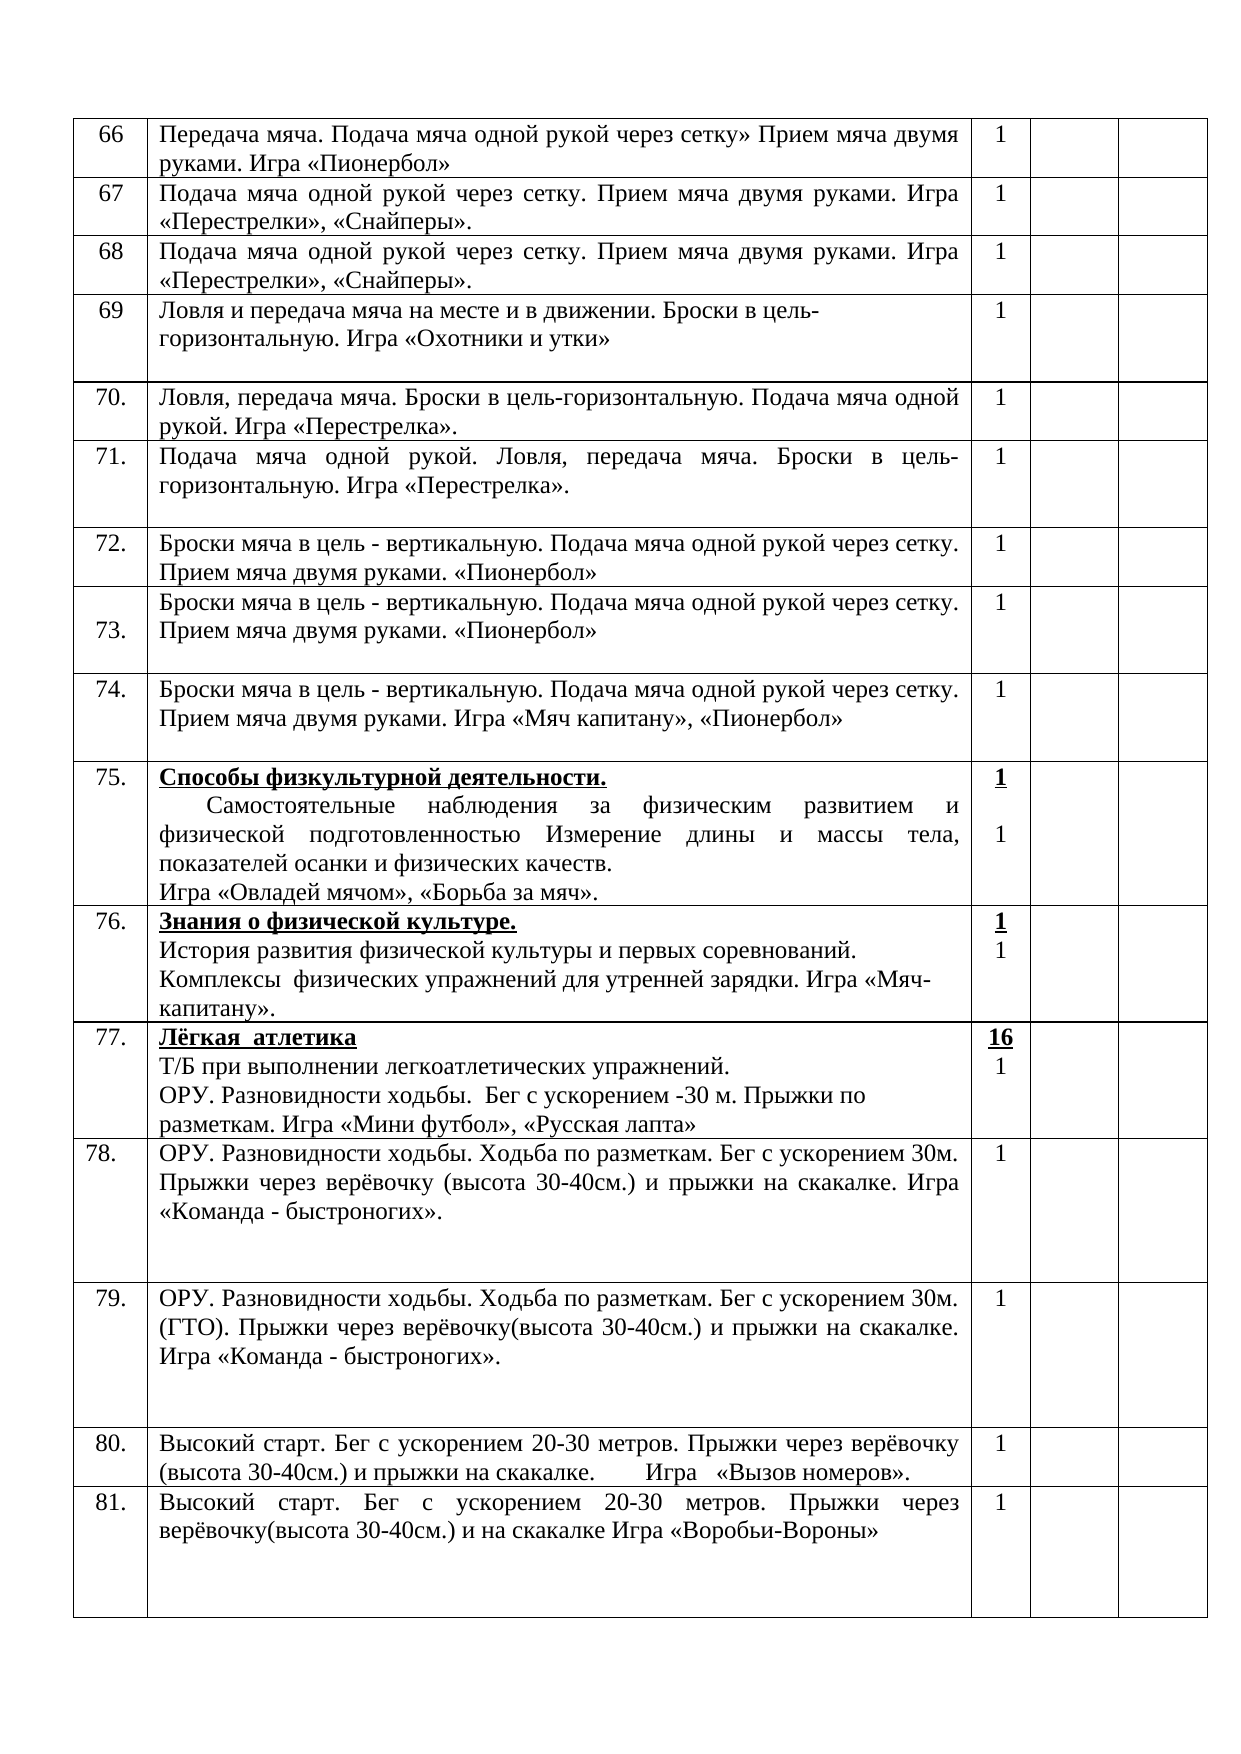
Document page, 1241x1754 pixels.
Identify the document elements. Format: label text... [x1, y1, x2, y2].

table_cell 1 [972, 1487, 1030, 1617]
table_cell [1119, 1283, 1207, 1427]
table_cell 79. [74, 1283, 147, 1427]
table_cell Знания о физической культуре. История развития физической культуры и первых соревнований. Комплексы физических упражнений для утренней зарядки. Игра «Мяч-капитану». [148, 906, 971, 1021]
table_cell [1031, 441, 1118, 527]
table_cell 81. [74, 1487, 147, 1617]
table_cell Броски мяча в цель - вертикальную. Подача мяча одной рукой через сетку. Прием мяча двумя руками. Игра «Мяч капитану», «Пионербол» [148, 674, 971, 761]
table_cell [1031, 1487, 1118, 1617]
table_cell [1119, 762, 1207, 905]
table_cell 75. [74, 762, 147, 905]
table_cell ОРУ. Разновидности ходьбы. Ходьба по разметкам. Бег с ускорением 30м. Прыжки через верёвочку (высота 30-40см.) и прыжки на скакалке. Игра «Команда - быстроногих». [148, 1139, 971, 1282]
table_cell Способы физкультурной деятельности. Самостоятельные наблюдения за физическим развитием и физической подготовленностью Измерение длины и массы тела, показателей осанки и физических качеств. Игра «Овладей мячом», «Борьба за мяч». [148, 762, 971, 905]
table_cell 70. [74, 383, 147, 440]
table_cell Высокий старт. Бег с ускорением 20-30 метров. Прыжки через верёвочку(высота 30-40см.) и на скакалке Игра «Воробьи-Вороны» [148, 1487, 971, 1617]
table_cell [1031, 295, 1118, 381]
table_cell 1 [972, 1428, 1030, 1486]
table_cell [1031, 528, 1118, 586]
table_cell 78. [74, 1139, 147, 1282]
table_cell 80. [74, 1428, 147, 1486]
table_cell 77. [74, 1023, 147, 1137]
table_cell [1119, 528, 1207, 586]
table_cell [1031, 1139, 1118, 1282]
table_cell [1031, 383, 1118, 440]
table_cell [1031, 587, 1118, 673]
table_cell 76. [74, 906, 147, 1021]
table_cell 72. [74, 528, 147, 586]
table_cell Подача мяча одной рукой через сетку. Прием мяча двумя руками. Игра «Перестрелки», «Снайперы». [148, 236, 971, 294]
table_cell Подача мяча одной рукой. Ловля, передача мяча. Броски в цель-горизонтальную. Игра «Перестрелка». [148, 441, 971, 527]
table_cell [1119, 295, 1207, 381]
table_cell 69 [74, 295, 147, 381]
table_cell Подача мяча одной рукой через сетку. Прием мяча двумя руками. Игра «Перестрелки», «Снайперы». [148, 178, 971, 235]
table_cell [1119, 1139, 1207, 1282]
table_cell [1031, 178, 1118, 235]
table_cell Броски мяча в цель - вертикальную. Подача мяча одной рукой через сетку. Прием мяча двумя руками. «Пионербол» [148, 528, 971, 586]
table_cell 73. [74, 587, 147, 673]
table_cell 74. [74, 674, 147, 761]
table_cell 1 [972, 587, 1030, 673]
table_cell Ловля, передача мяча. Броски в цель-горизонтальную. Подача мяча одной рукой. Игра «Перестрелка». [148, 383, 971, 440]
table_cell 1 1 [972, 906, 1030, 1021]
table_cell [1119, 1428, 1207, 1486]
table_cell 67 [74, 178, 147, 235]
table_cell 1 [972, 441, 1030, 527]
table_cell 1 1 [972, 762, 1030, 905]
table_cell 68 [74, 236, 147, 294]
table_cell 1 [972, 236, 1030, 294]
table_cell Лёгкая атлетика Т/Б при выполнении легкоатлетических упражнений. ОРУ. Разновидности ходьбы. Бег с ускорением -30 м. Прыжки по разметкам. Игра «Мини футбол», «Русская лапта» [148, 1023, 971, 1137]
table_cell [1031, 119, 1118, 177]
table_cell [1119, 236, 1207, 294]
table_cell [1031, 236, 1118, 294]
table_cell 66 [74, 119, 147, 177]
table_cell 1 [972, 295, 1030, 381]
table_cell [1031, 1283, 1118, 1427]
table_cell [1031, 1428, 1118, 1486]
table_cell [1119, 178, 1207, 235]
table_cell Ловля и передача мяча на месте и в движении. Броски в цель-горизонтальную. Игра «Охотники и утки» [148, 295, 971, 381]
table_cell [1119, 674, 1207, 761]
table_cell 1 [972, 383, 1030, 440]
table_cell [1119, 906, 1207, 1021]
table_cell 1 [972, 178, 1030, 235]
table_cell [1119, 119, 1207, 177]
table_cell 1 [972, 1139, 1030, 1282]
table_cell [1031, 674, 1118, 761]
table_cell [1031, 1023, 1118, 1137]
table_cell Броски мяча в цель - вертикальную. Подача мяча одной рукой через сетку. Прием мяча двумя руками. «Пионербол» [148, 587, 971, 673]
table_cell 1 [972, 1283, 1030, 1427]
table_cell [1119, 1487, 1207, 1617]
table_cell 71. [74, 441, 147, 527]
table_cell [1031, 762, 1118, 905]
table_cell 1 [972, 674, 1030, 761]
table_cell [1119, 587, 1207, 673]
table_cell Передача мяча. Подача мяча одной рукой через сетку» Прием мяча двумя руками. Игра «Пионербол» [148, 119, 971, 177]
table_cell [1119, 1023, 1207, 1137]
table_cell 1 [972, 528, 1030, 586]
table_cell 1 [972, 119, 1030, 177]
table_cell [1119, 441, 1207, 527]
table_cell [1031, 906, 1118, 1021]
table_cell Высокий старт. Бег с ускорением 20-30 метров. Прыжки через верёвочку (высота 30-40см.) и прыжки на скакалке. Игра «Вызов номеров». [148, 1428, 971, 1486]
table_cell ОРУ. Разновидности ходьбы. Ходьба по разметкам. Бег с ускорением 30м.(ГТО). Прыжки через верёвочку(высота 30-40см.) и прыжки на скакалке. Игра «Команда - быстроногих». [148, 1283, 971, 1427]
table_cell [1119, 383, 1207, 440]
table_cell 16 1 [972, 1023, 1030, 1137]
